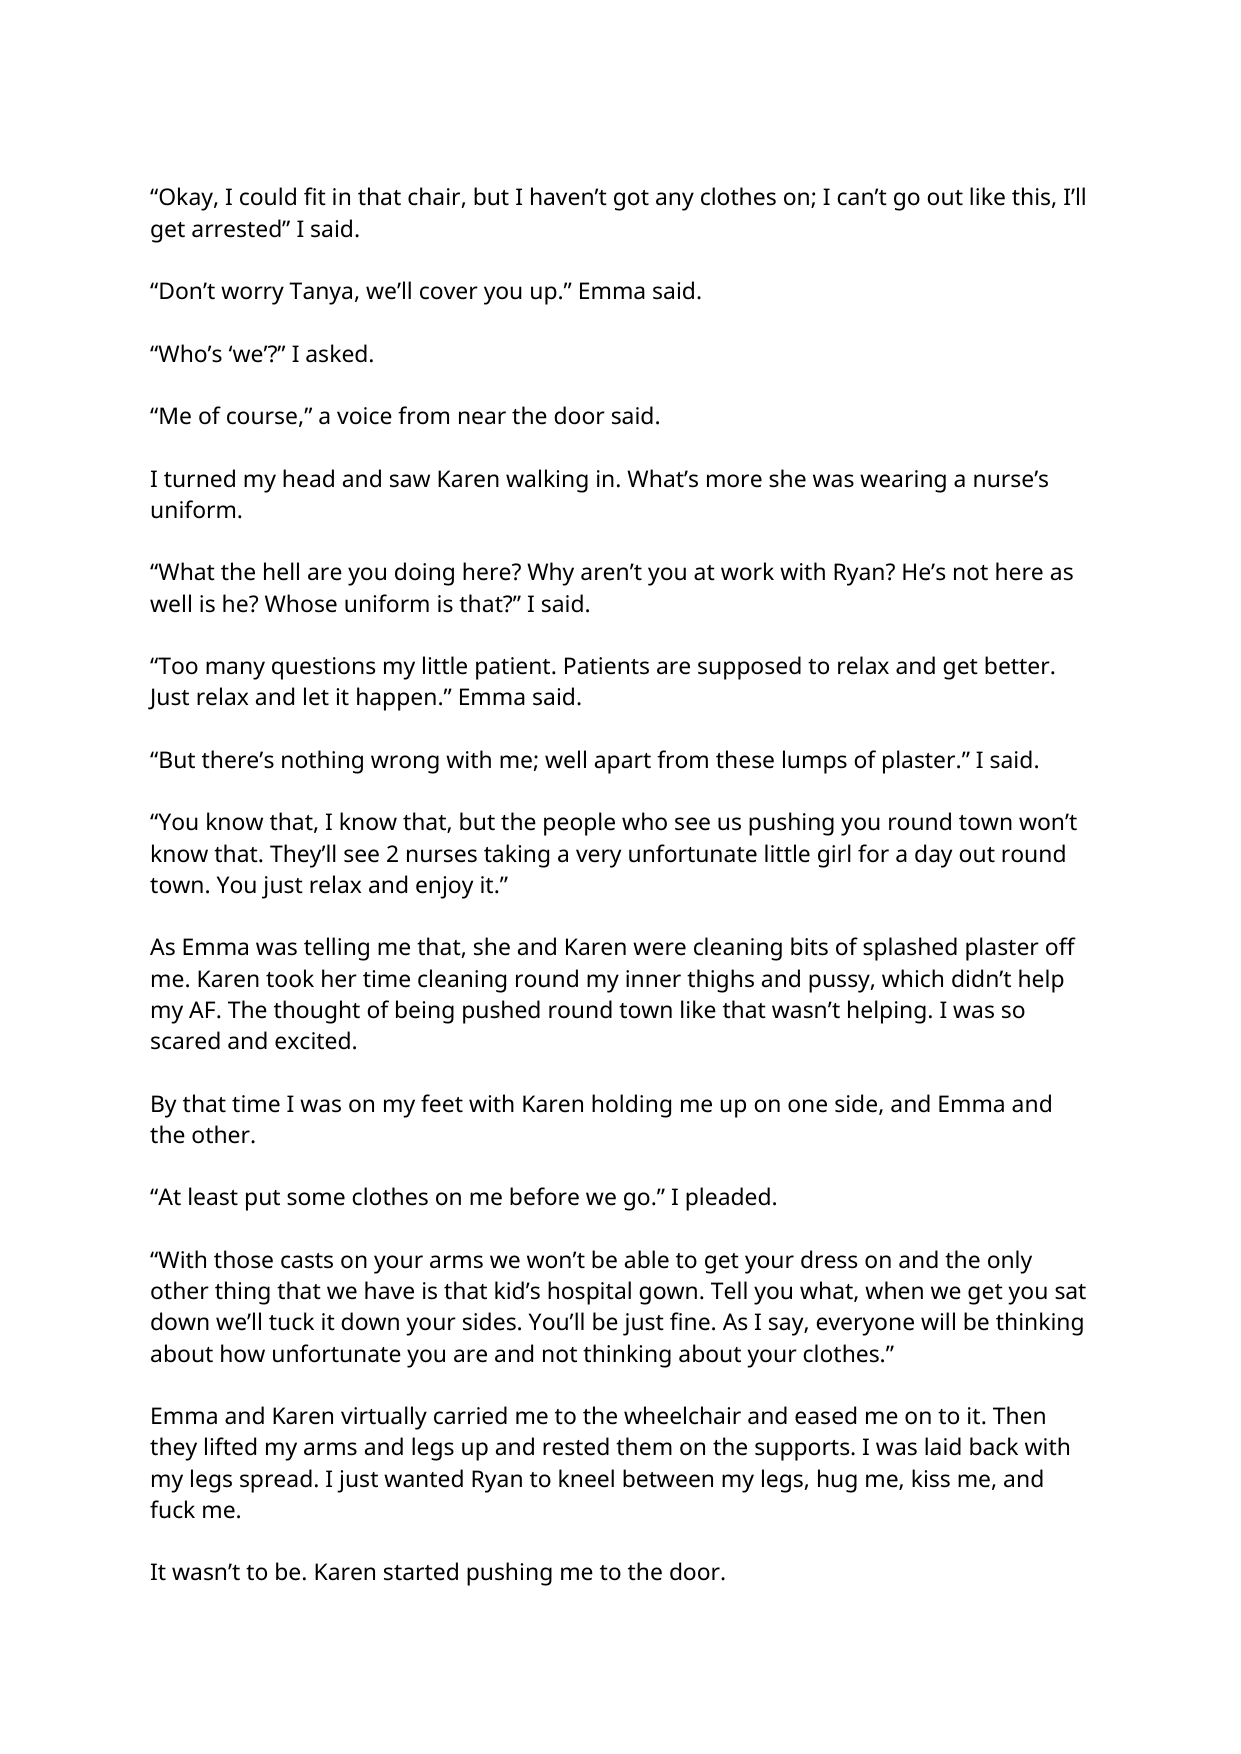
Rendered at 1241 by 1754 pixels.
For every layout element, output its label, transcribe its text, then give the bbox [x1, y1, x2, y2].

text “Don’t worry Tanya, we’ll cover you up.” Emma said. [150, 275, 1090, 306]
text Emma and Karen virtually carried me to the wheelchair and eased me on to it. Then they lifted my arms and legs up and rested them on the supports. I was laid back with my legs spread. I just wanted Ryan to kneel between my legs, hug me, kiss me, and fuck me. [150, 1400, 1090, 1525]
text I turned my head and saw Karen walking in. What’s more she was wearing a nurse’s uniform. [150, 462, 1090, 525]
text “With those casts on your arms we won’t be able to get your dress on and the only other thing that we have is that kid’s hospital gown. Tell you what, when we get you sat down we’ll tuck it down your sides. You’ll be just fine. As I say, everyone will be thinking about how unfortunate you are and not thinking about your clothes.” [150, 1244, 1090, 1369]
text “At least put some clothes on me before we go.” I pleaded. [150, 1181, 1090, 1212]
text As Emma was telling me that, she and Karen were cleaning bits of splashed plaster off me. Karen took her time cleaning round my inner thighs and pussy, which didn’t help my AF. The thought of being pushed round town like that wasn’t helping. I was so scared and excited. [150, 931, 1090, 1056]
text “What the hell are you doing here? Why aren’t you at work with Ryan? He’s not here as well is he? Whose uniform is that?” I said. [150, 556, 1090, 619]
text “You know that, I know that, but the people who see us pushing you round town won’t know that. They’ll see 2 nurses taking a very unfortunate little girl for a day out round town. You just relax and enjoy it.” [150, 806, 1090, 900]
text “Me of course,” a voice from near the door said. [150, 400, 1090, 431]
text “But there’s nothing wrong with me; well apart from these lumps of plaster.” I said. [150, 744, 1090, 775]
text “Too many questions my little patient. Patients are supposed to relax and get better. Just relax and let it happen.” Emma said. [150, 650, 1090, 712]
text It wasn’t to be. Karen started pushing me to the door. [150, 1556, 1090, 1587]
text “Okay, I could fit in that chair, but I haven’t got any clothes on; I can’t go out like this, I’ll get arrested” I said. [150, 181, 1090, 244]
text By that time I was on my feet with Karen holding me up on one side, and Emma and the other. [150, 1087, 1090, 1150]
text “Who’s ‘we’?” I asked. [150, 337, 1090, 369]
